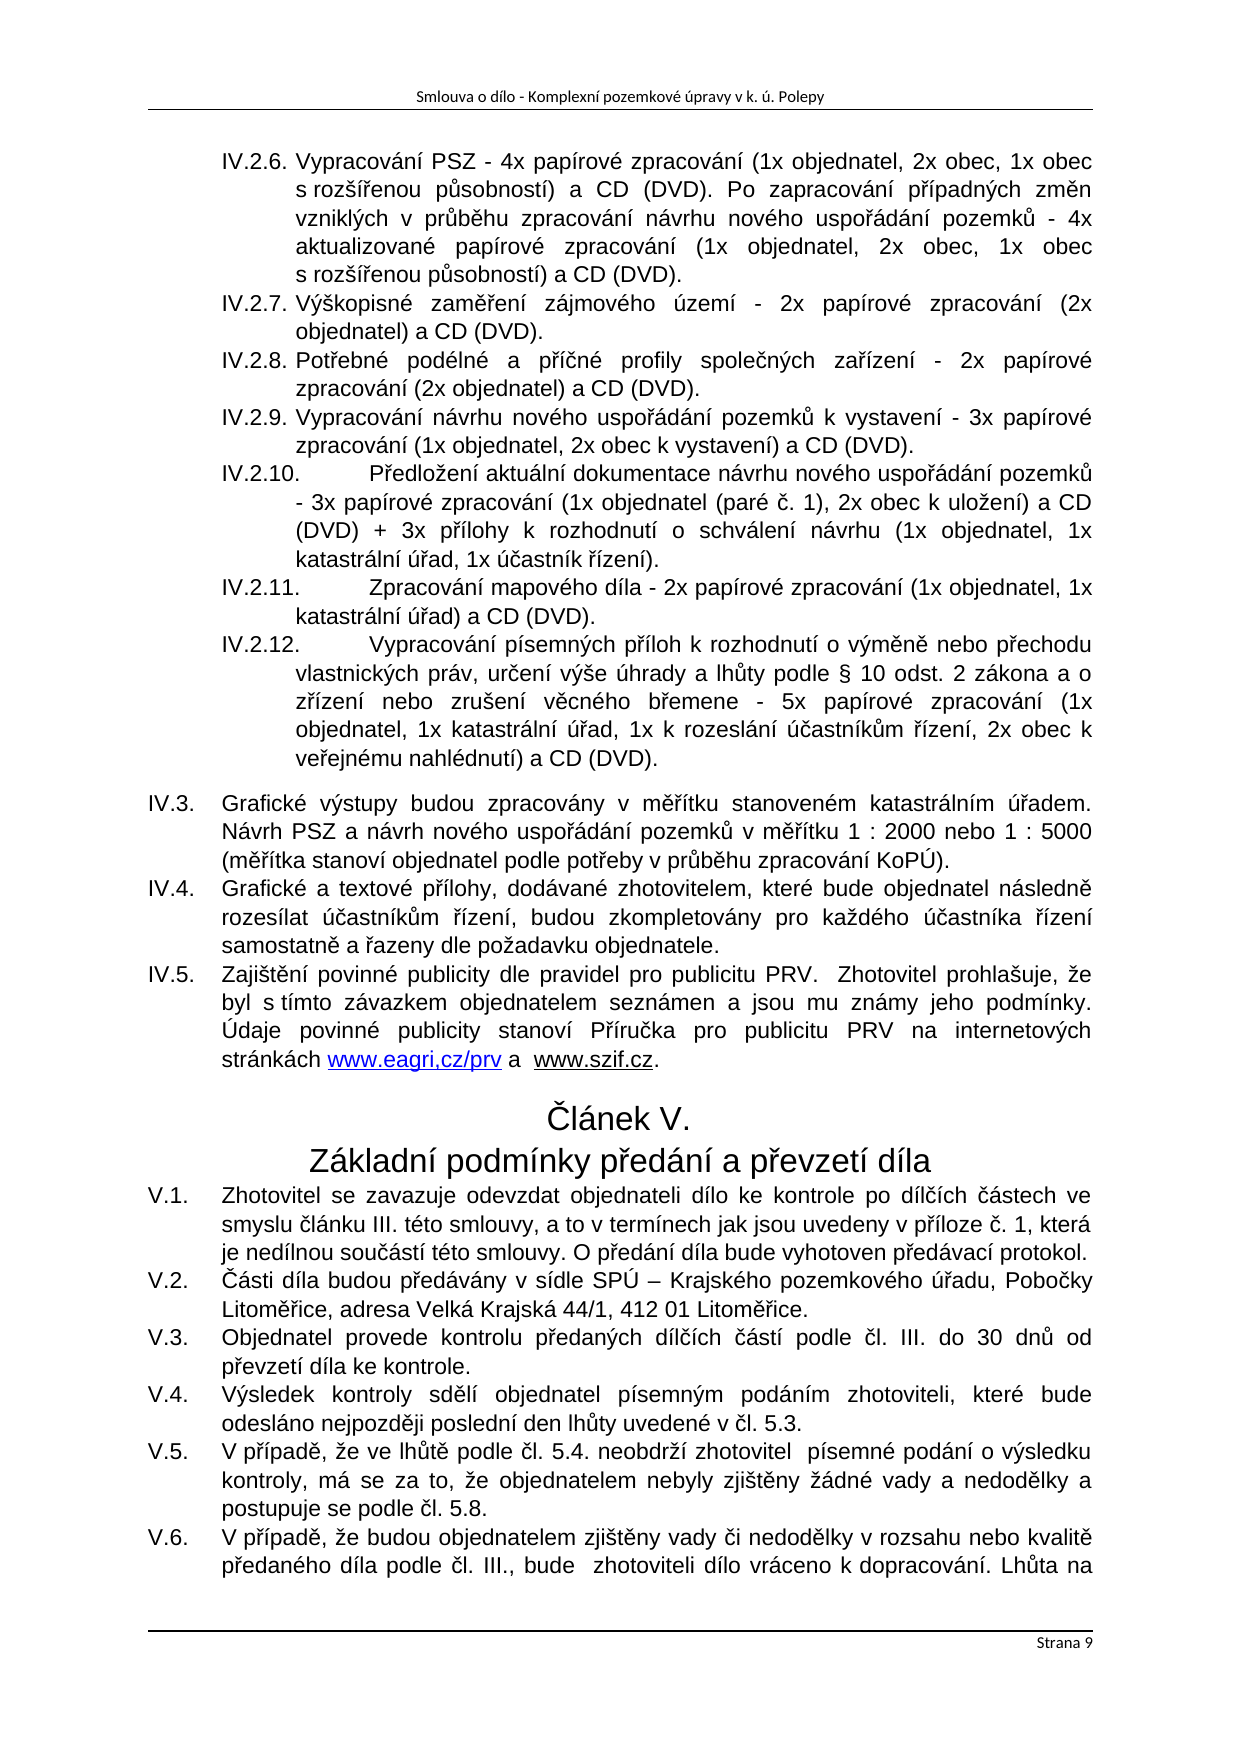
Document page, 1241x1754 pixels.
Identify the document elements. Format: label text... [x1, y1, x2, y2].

list Grafické a textové přílohy, dodávané zhotovitelem, které bude objednatel následně rozesílat účastníkům řízení, budou zkompletovány pro každého účastníka řízení samostatně a řazeny dle požadavku objednatele. [148, 875, 1093, 958]
list Objednatel provede kontrolu předaných dílčích částí podle čl. III. do 30 dnů od převzetí díla ke kontrole. [148, 1324, 1093, 1379]
text Zpracování mapového díla - 2x papírové zpracování (1x objednatel, 1x katastrální úřad) a CD (DVD). [221, 574, 1093, 629]
subtitle Základní podmínky předání a převzetí díla [148, 1099, 1093, 1179]
list Zhotovitel se zavazuje odevzdat objednateli dílo ke kontrole po dílčích částech ve smyslu článku III. této smlouvy, a to v termínech jak jsou uvedeny v příloze č. 1, která je nedílnou součástí této smlouvy. O předání díla bude vyhotoven předávací protokol. [148, 1182, 1093, 1265]
text Vypracování PSZ - 4x papírové zpracování (1x objednatel, 2x obec, 1x obec s rozšířenou působností) a CD (DVD). Po zapracování případných změn vzniklých v průběhu zpracování návrhu nového uspořádání pozemků - 4x aktualizované papírové zpracování (1x objednatel, 2x obec, 1x obec s rozšířenou působností) a CD (DVD). [221, 148, 1093, 288]
text Potřebné podélné a příčné profily společných zařízení - 2x papírové zpracování (2x objednatel) a CD (DVD). [221, 347, 1093, 401]
text Předložení aktuální dokumentace návrhu nového uspořádání pozemků - 3x papírové zpracování (1x objednatel (paré č. 1), 2x obec k uložení) a CD (DVD) + 3x přílohy k rozhodnutí o schválení návrhu (1x objednatel, 1x katastrální úřad, 1x účastník řízení). [221, 460, 1093, 572]
text Vypracování návrhu nového uspořádání pozemků k vystavení - 3x papírové zpracování (1x objednatel, 2x obec k vystavení) a CD (DVD). [221, 403, 1093, 458]
list Grafické výstupy budou zpracovány v měřítku stanoveném katastrálním úřadem. Návrh PSZ a návrh nového uspořádání pozemků v měřítku 1 : 2000 nebo 1 : 5000 (měřítka stanoví objednatel podle potřeby v průběhu zpracování KoPÚ). [148, 790, 1093, 873]
text Vypracování písemných příloh k rozhodnutí o výměně nebo přechodu vlastnických práv, určení výše úhrady a lhůty podle § 10 odst. 2 zákona a o zřízení nebo zrušení věcného břemene - 5x papírové zpracování (1x objednatel, 1x katastrální úřad, 1x k rozeslání účastníkům řízení, 2x obec k veřejnému nahlédnutí) a CD (DVD). [221, 631, 1093, 771]
list V případě, že ve lhůtě podle čl. 5.4. neobdrží zhotovitel písemné podání o výsledku kontroly, má se za to, že objednatelem nebyly zjištěny žádné vady a nedodělky a postupuje se podle čl. 5.8. [148, 1438, 1093, 1521]
list Části díla budou předávány v sídle SPÚ – Krajského pozemkového úřadu, Pobočky Litoměřice, adresa Velká Krajská 44/1, 412 01 Litoměřice. [148, 1267, 1093, 1322]
list Výsledek kontroly sdělí objednatel písemným podáním zhotoviteli, které bude odesláno nejpozději poslední den lhůty uvedené v čl. 5.3. [148, 1381, 1093, 1436]
list Zajištění povinné publicity dle pravidel pro publicitu PRV. Zhotovitel prohlašuje, že byl s tímto závazkem objednatelem seznámen a jsou mu známy jeho podmínky. Údaje povinné publicity stanoví Příručka pro publicitu PRV na internetových stránkách www.eagri,cz/prv a www.szif.cz. [148, 961, 1093, 1072]
text Výškopisné zaměření zájmového území - 2x papírové zpracování (2x objednatel) a CD (DVD). [221, 290, 1093, 344]
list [148, 1523, 1093, 1578]
